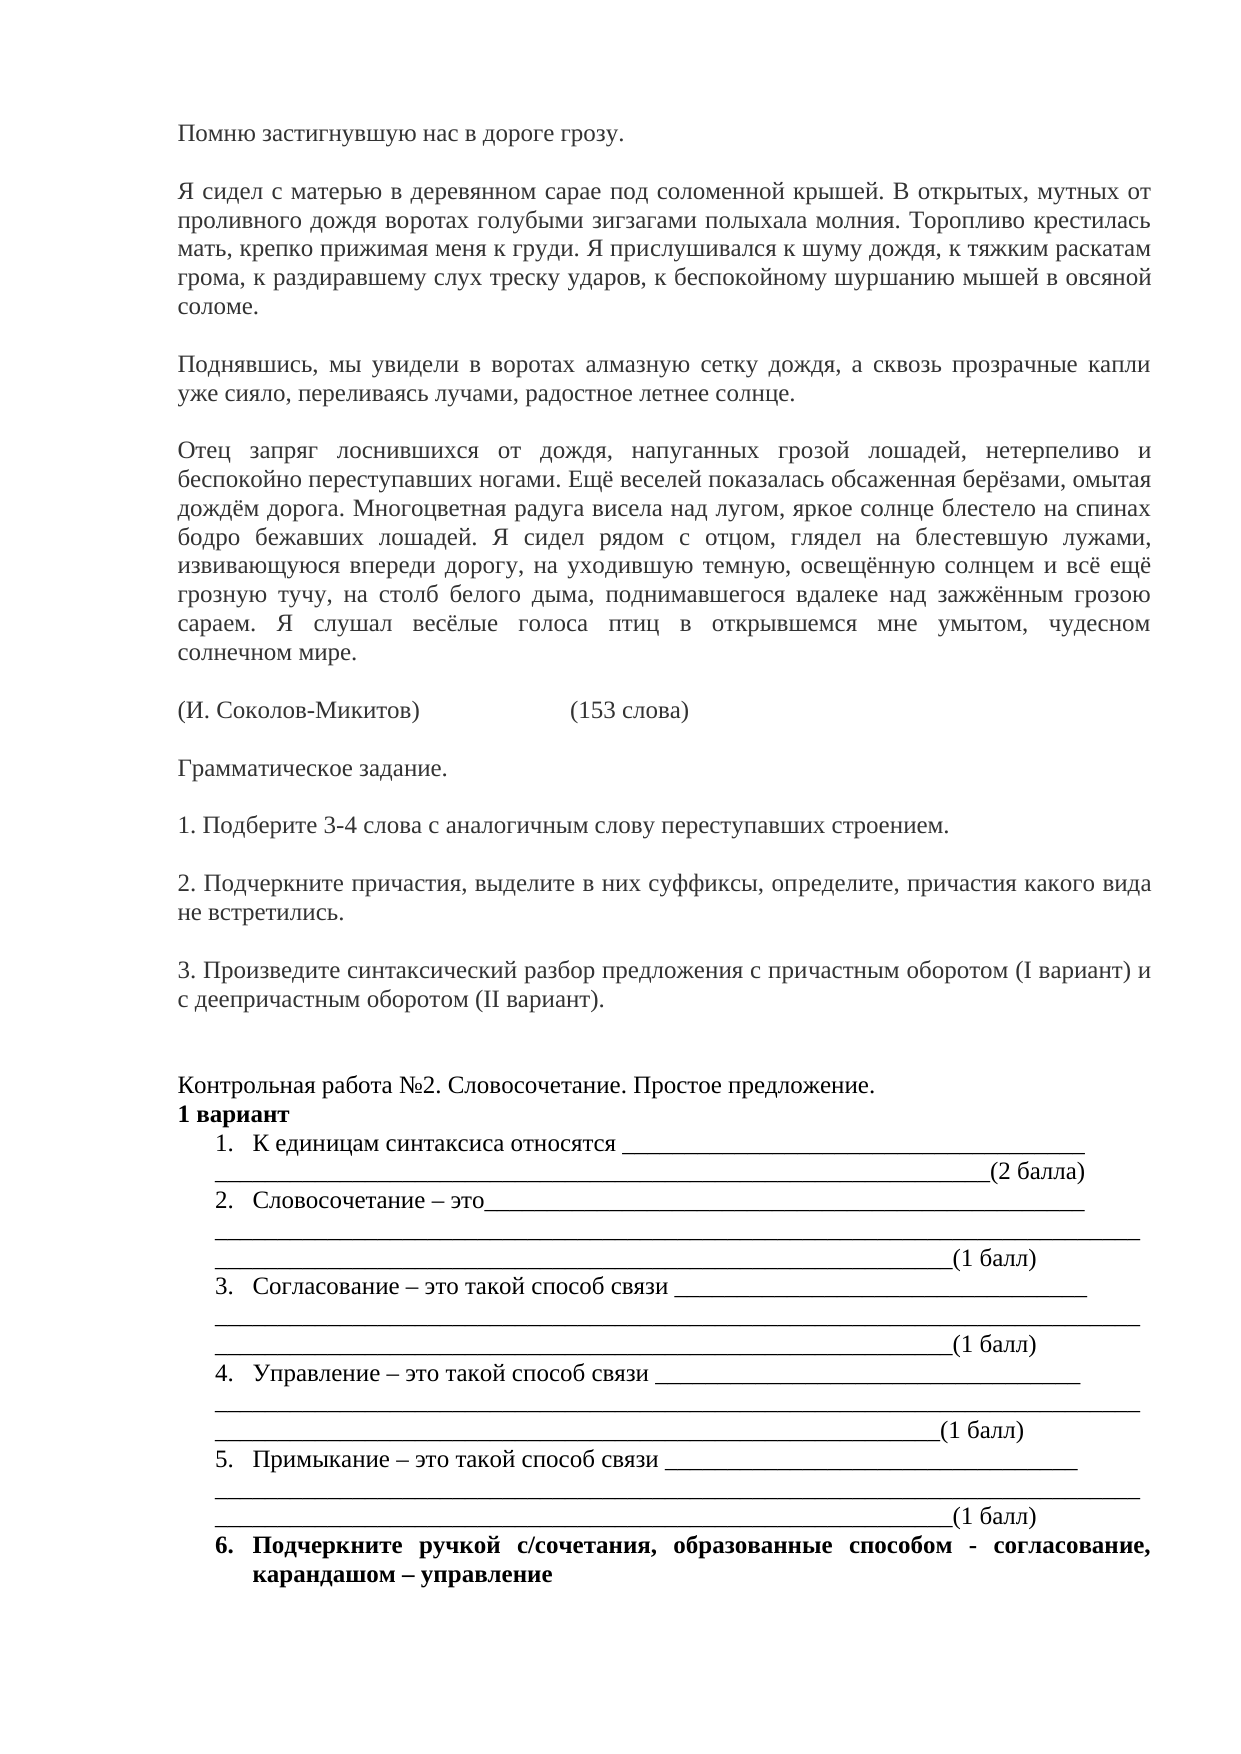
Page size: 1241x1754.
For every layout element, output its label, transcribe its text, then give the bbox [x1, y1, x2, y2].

text Грамматическое задание. [177, 753, 1152, 781]
text (И. Соколов-Микитов) (153 слова) [177, 695, 1152, 723]
list Подчеркните ручкой с/сочетания, образованные способом - согласование, карандашом – управление [215, 1530, 1152, 1588]
text ____________________________________________________________________________________________________________________________________(1 балл) [215, 1386, 1152, 1444]
text Контрольная работа №2. Словосочетание. Простое предложение. [177, 1070, 1152, 1099]
text Отец запряг лоснившихся от дождя, напуганных грозой лошадей, нетерпеливо и беспокойно переступавших ногами. Ещё веселей показалась обсаженная берёзами, омытая дождём дорога. Многоцветная радуга висела над лугом, яркое солнце блестело на спинах бодро бежавших лошадей. Я сидел рядом с отцом, глядел на блестевшую лужами, извивающуюся впереди дорогу, на уходившую темную, освещённую солнцем и всё ещё грозную тучу, на столб белого дыма, поднимавшегося вдалеке над зажжённым грозою сараем. Я слушал весёлые голоса птиц в открывшемся мне умытом, чудесном солнечном мире. [177, 436, 1152, 666]
text 1. Подберите 3-4 слова с аналогичным слову переступавших строением. [177, 811, 1152, 839]
text Поднявшись, мы увидели в воротах алмазную сетку дождя, а сквозь прозрачные капли уже сияло, переливаясь лучами, радостное летнее солнце. [177, 349, 1152, 406]
text 3. Произведите синтаксический разбор предложения с причастным оборотом (I вариант) и с деепричастным оборотом (II вариант). [177, 955, 1152, 1013]
list Управление – это такой способ связи __________________________________ [215, 1358, 1152, 1386]
text _____________________________________________________________________________________________________________________________________(1 балл) [215, 1300, 1152, 1358]
text _____________________________________________________________________________________________________________________________________(1 балл) [215, 1473, 1152, 1530]
text 2. Подчеркните причастия, выделите в них суффиксы, определите, причастия какого вида не встретились. [177, 868, 1152, 926]
text _____________________________________________________________________________________________________________________________________(1 балл) [215, 1214, 1152, 1271]
list К единицам синтаксиса относятся _____________________________________ [215, 1128, 1152, 1156]
list Словосочетание – это________________________________________________ [215, 1185, 1152, 1214]
list Примыкание – это такой способ связи _________________________________ [215, 1444, 1152, 1473]
text ______________________________________________________________(2 балла) [215, 1156, 1152, 1185]
text Я сидел с матерью в деревянном сарае под соломенной крышей. В открытых, мутных от проливного дождя воротах голубыми зигзагами полыхала молния. Торопливо крестилась мать, крепко прижимая меня к груди. Я прислушивался к шуму дождя, к тяжким раскатам грома, к раздиравшему слух треску ударов, к беспокойному шуршанию мышей в овсяной соломе. [177, 176, 1152, 320]
text 1 вариант [177, 1099, 1152, 1128]
list Согласование – это такой способ связи _________________________________ [215, 1271, 1152, 1300]
text Помню застигнувшую нас в дороге грозу. [177, 118, 1152, 147]
